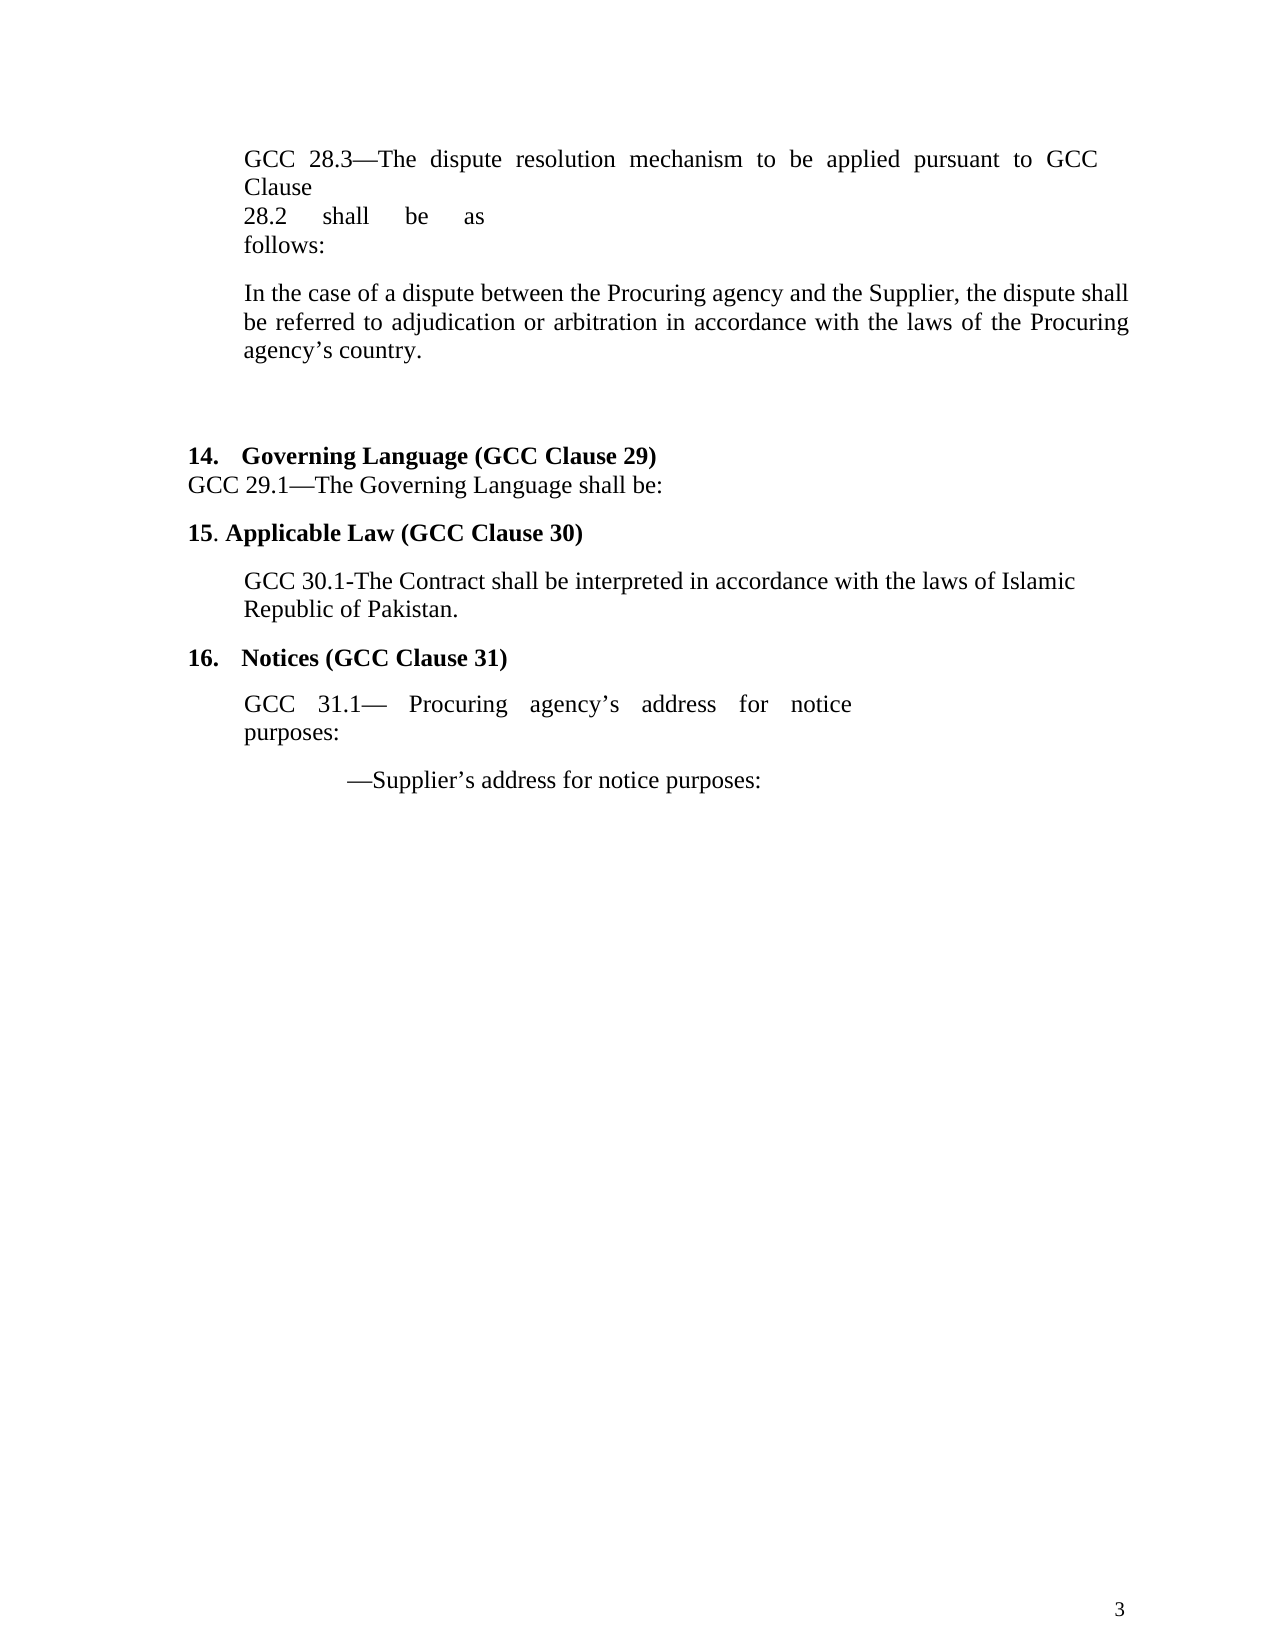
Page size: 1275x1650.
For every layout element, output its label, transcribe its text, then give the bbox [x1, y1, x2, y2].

text —Supplier’s address for notice purposes: [347, 765, 1150, 794]
text In the case of a dispute between the Procuring agency and the Supplier, the dispute shall be referred to adjudication or arbitration in accordance with the laws of the Procuring agency’s country. [243, 278, 1129, 364]
text GCC 28.3—The dispute resolution mechanism to be applied pursuant to GCC Clause [244, 144, 1098, 201]
text purposes: [244, 718, 1150, 745]
text 15. Applicable Law (GCC Clause 30) [188, 518, 1150, 546]
text GCC 30.1-The Contract shall be interpreted in accordance with the laws of Islamic [244, 566, 1150, 594]
text 28.2 shall be as follows: [243, 201, 485, 259]
text GCC 29.1—The Governing Language shall be: [188, 470, 1150, 499]
text Republic of Pakistan. [243, 594, 1150, 623]
text 14. Governing Language (GCC Clause 29) [188, 441, 1150, 470]
text GCC 31.1— Procuring agency’s address for notice [244, 689, 1150, 718]
text 16. Notices (GCC Clause 31) [188, 643, 1150, 672]
